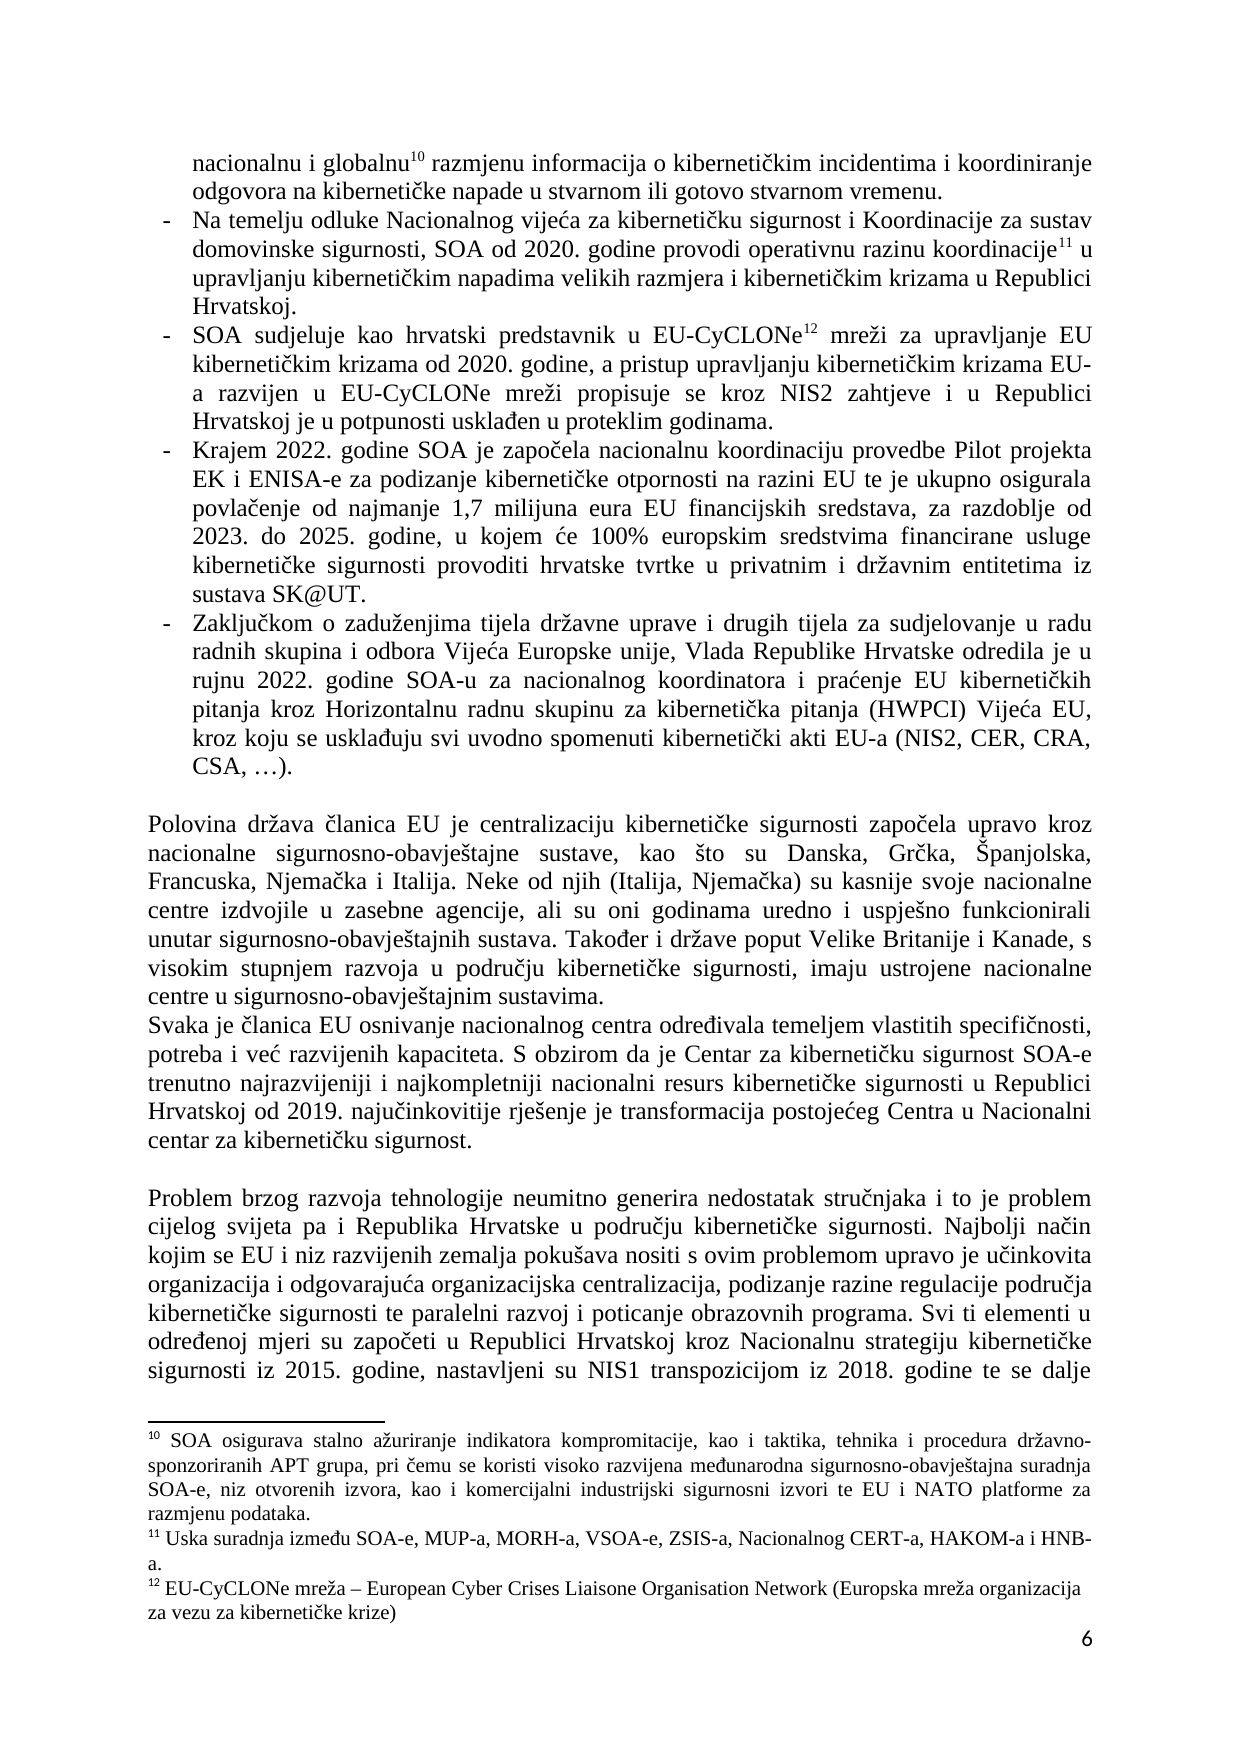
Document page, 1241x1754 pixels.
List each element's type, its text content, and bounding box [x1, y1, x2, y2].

text Polovina država članica EU je centralizaciju kibernetičke sigurnosti započela upravo kroz nacionalne sigurnosno-obavještajne sustave, kao što su Danska, Grčka, Španjolska, Francuska, Njemačka i Italija. Neke od njih (Italija, Njemačka) su kasnije svoje nacionalne centre izdvojile u zasebne agencije, ali su oni godinama uredno i uspješno funkcionirali unutar sigurnosno-obavještajnih sustava. Također i države poput Velike Britanije i Kanade, s visokim stupnjem razvoja u području kibernetičke sigurnosti, imaju ustrojene nacionalne centre u sigurnosno-obavještajnim sustavima. [148, 809, 1093, 1010]
text Svaka je članica EU osnivanje nacionalnog centra određivala temeljem vlastitih specifičnosti, potreba i već razvijenih kapaciteta. S obzirom da je Centar za kibernetičku sigurnost SOA-e trenutno najrazvijeniji i najkompletniji nacionalni resurs kibernetičke sigurnosti u Republici Hrvatskoj od 2019. najučinkovitije rješenje je transformacija postojećeg Centra u Nacionalni centar za kibernetičku sigurnost. [148, 1010, 1093, 1154]
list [162, 148, 1093, 205]
list SOA sudjeluje kao hrvatski predstavnik u EU-CyCLONe mreži za upravljanje EU kibernetičkim krizama od 2020. godine, a pristup upravljanju kibernetičkim krizama EU-a razvijen u EU-CyCLONe mreži propisuje se kroz NIS2 zahtjeve i u Republici Hrvatskoj je u potpunosti usklađen u proteklim godinama. [162, 320, 1093, 435]
list Krajem 2022. godine SOA je započela nacionalnu koordinaciju provedbe Pilot projekta EK i ENISA-e za podizanje kibernetičke otpornosti na razini EU te je ukupno osigurala povlačenje od najmanje 1,7 milijuna eura EU financijskih sredstava, za razdoblje od 2023. do 2025. godine, u kojem će 100% europskim sredstvima financirane usluge kibernetičke sigurnosti provoditi hrvatske tvrtke u privatnim i državnim entitetima iz sustava SK@UT. [162, 435, 1093, 608]
list Zaključkom o zaduženjima tijela državne uprave i drugih tijela za sudjelovanje u radu radnih skupina i odbora Vijeća Europske unije, Vlada Republike Hrvatske odredila je u rujnu 2022. godine SOA-u za nacionalnog koordinatora i praćenje EU kibernetičkih pitanja kroz Horizontalnu radnu skupinu za kibernetička pitanja (HWPCI) Vijeća EU, kroz koju se usklađuju svi uvodno spomenuti kibernetički akti EU-a (NIS2, CER, CRA, CSA, …). [162, 608, 1093, 780]
list Na temelju odluke Nacionalnog vijeća za kibernetičku sigurnost i Koordinacije za sustav domovinske sigurnosti, SOA od 2020. godine provodi operativnu razinu koordinacije u upravljanju kibernetičkim napadima velikih razmjera i kibernetičkim krizama u Republici Hrvatskoj. [162, 205, 1093, 320]
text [148, 1183, 1093, 1384]
